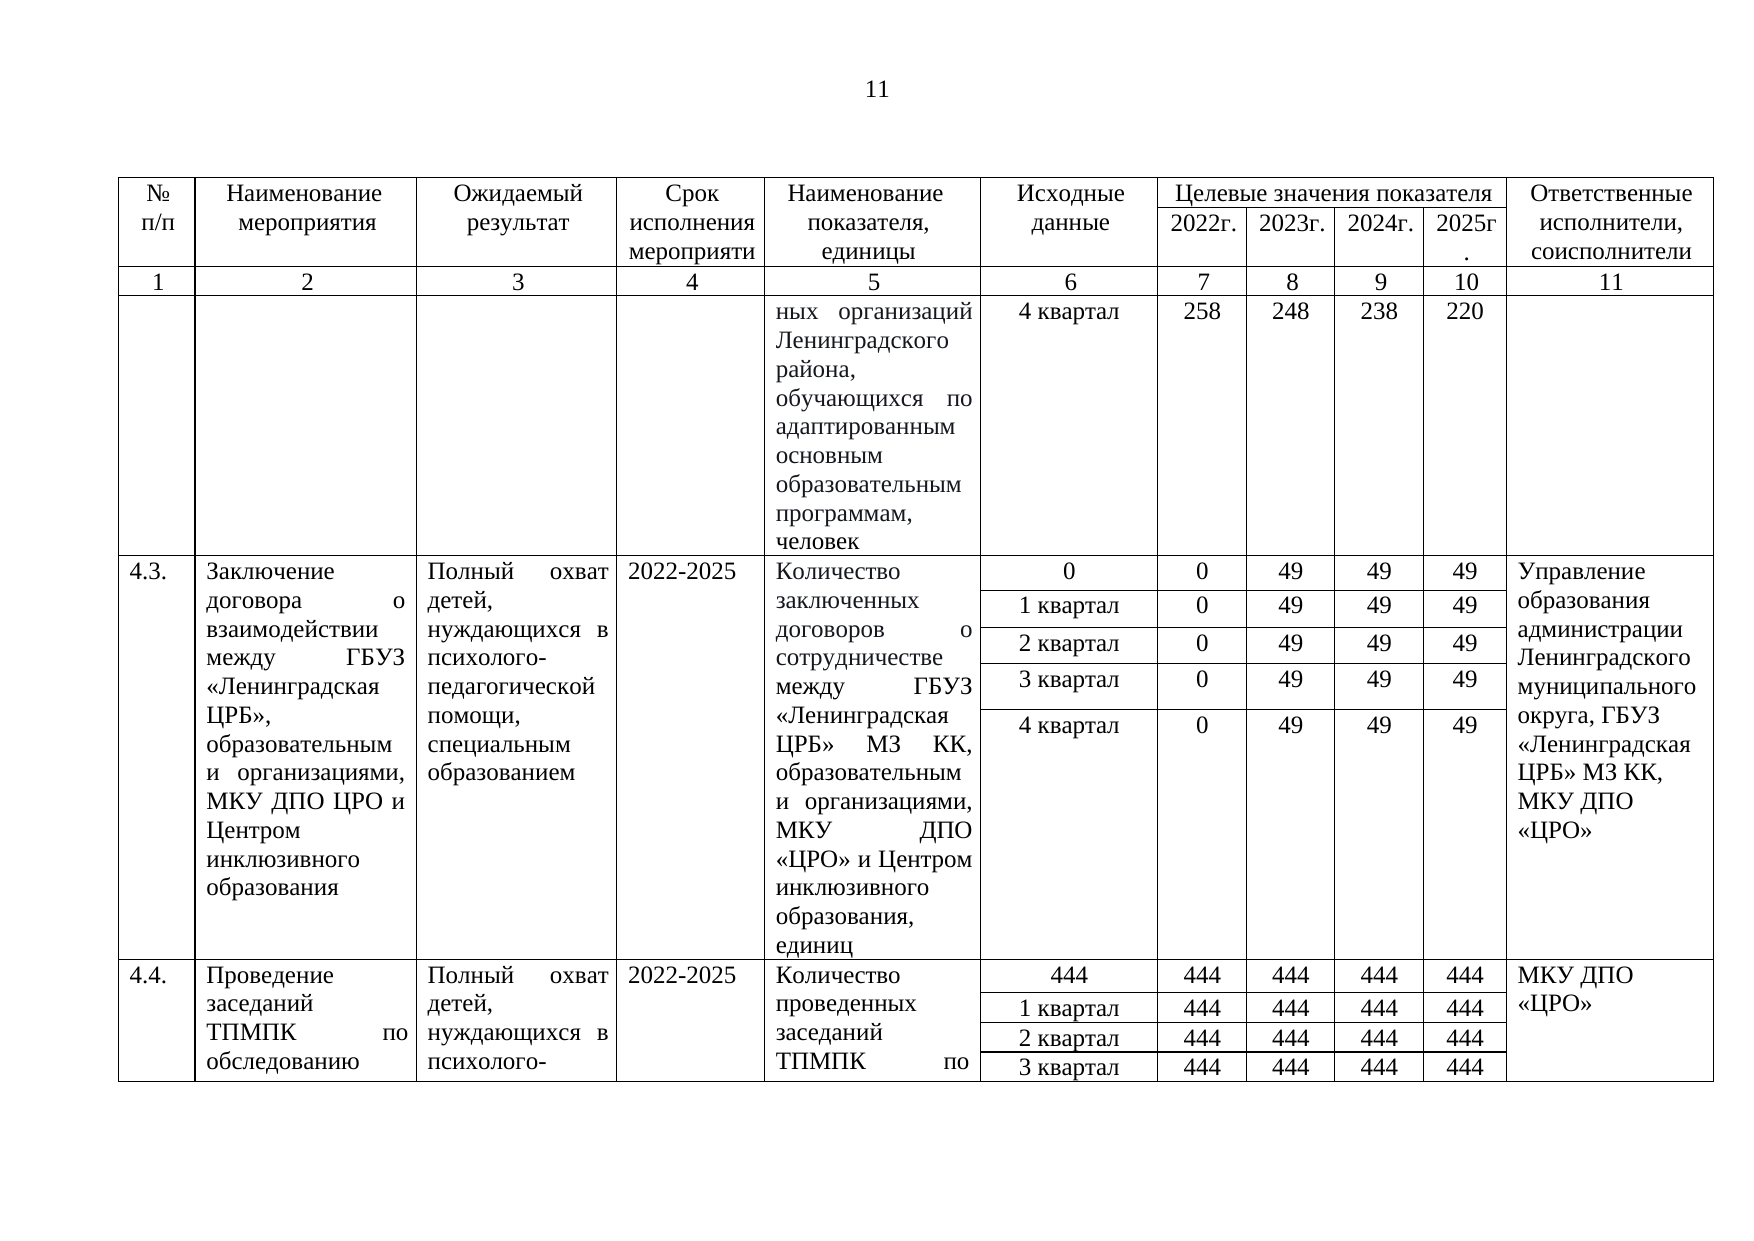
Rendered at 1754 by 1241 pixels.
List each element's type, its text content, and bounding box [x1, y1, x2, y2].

table_cell 10 [1424, 267, 1506, 295]
table_cell 444 [1424, 960, 1506, 992]
table_cell 2 квартал [981, 628, 1157, 663]
table_cell Заключение договора о взаимодействии между ГБУЗ «Ленинградская ЦРБ», образовательными организациями, МКУ ДПО ЦРО и Центром инклюзивного образования [196, 556, 416, 959]
table_cell 444 [1335, 1023, 1423, 1051]
table_cell 444 [1335, 1053, 1423, 1081]
table_cell 444 [1247, 960, 1334, 992]
table_cell 7 [1158, 267, 1246, 295]
table_header Ответственные исполнители, соисполнители [1507, 178, 1713, 266]
table_cell 49 [1335, 710, 1423, 959]
table_cell 49 [1424, 710, 1506, 959]
table_cell 49 [1424, 628, 1506, 663]
table_cell 248 [1247, 296, 1334, 555]
table_cell Управление образования администрации Ленинградского муниципального округа, ГБУЗ «Ленинградская ЦРБ» МЗ КК, МКУ ДПО «ЦРО» [1507, 556, 1713, 959]
table_cell 5 [765, 267, 980, 295]
table_cell 49 [1424, 664, 1506, 709]
table_header Ожидаемый результат [417, 178, 616, 266]
table_cell 444 [1158, 1053, 1246, 1081]
table_cell 3 квартал [981, 664, 1157, 709]
table_cell 444 [1335, 993, 1423, 1022]
table_cell 444 [1335, 960, 1423, 992]
table_header Наименование мероприятия [196, 178, 416, 266]
table_cell 444 [1158, 1023, 1246, 1051]
table_cell 0 [1158, 556, 1246, 589]
table_cell 2 [196, 267, 416, 295]
table_cell 444 [981, 960, 1157, 992]
table_cell 444 [1424, 1023, 1506, 1051]
table_cell 2024г. [1335, 208, 1423, 266]
table_cell 444 [1158, 993, 1246, 1022]
table_cell 238 [1335, 296, 1423, 555]
table_cell 2022г. [1158, 208, 1246, 266]
table_cell 49 [1247, 710, 1334, 959]
table_cell 444 [1247, 1053, 1334, 1081]
table_cell МКУ ДПО «ЦРО» [1507, 960, 1713, 1081]
table_cell 0 [1158, 591, 1246, 627]
table_cell Количество проведенных заседаний ТПМПК по обследованию детей от 0 до 18 лет, единиц [765, 960, 980, 1081]
table_cell 2022-2025 [617, 960, 764, 1081]
table_cell 0 [1158, 710, 1246, 959]
table_cell 49 [1247, 664, 1334, 709]
table_cell 49 [1247, 556, 1334, 589]
table_cell 444 [1424, 993, 1506, 1022]
table_cell 49 [1335, 556, 1423, 589]
table_cell 2025г. [1424, 208, 1506, 266]
table_cell 49 [1247, 628, 1334, 663]
table_cell 49 [1335, 591, 1423, 627]
table_cell 9 [1335, 267, 1423, 295]
table_cell Проведение заседаний ТПМПК по обследованию детей от 0 до 18 лет [196, 960, 416, 1081]
table_cell 1 квартал [981, 993, 1157, 1022]
table_cell 8 [1247, 267, 1334, 295]
table_cell 2023г. [1247, 208, 1334, 266]
table_cell 0 [1158, 664, 1246, 709]
table_cell 4.3. [119, 556, 194, 959]
table_cell 3 [417, 267, 616, 295]
table_cell Полный охват детей, нуждающихся в психолого-педагогической помощи, специальным образованием [417, 960, 616, 1081]
table_cell 0 [1158, 628, 1246, 663]
table_cell 2022-2025 [617, 556, 764, 959]
table_header Срок исполнения мероприятия, годы [617, 178, 764, 266]
table_cell 4 квартал [981, 710, 1157, 959]
table_cell 49 [1424, 556, 1506, 589]
table_cell 49 [1424, 591, 1506, 627]
table_cell 49 [1335, 664, 1423, 709]
table_cell 444 [1424, 1053, 1506, 1081]
table_header Исходные данные [981, 178, 1157, 266]
table_cell Полный охват детей, нуждающихся в психолого-педагогической помощи, специальным образованием [417, 556, 616, 959]
table_cell Количество заключенных договоров о сотрудничестве между ГБУЗ «Ленинградская ЦРБ» МЗ КК, образовательными организациями, МКУ ДПО «ЦРО» и Центром инклюзивного образования, единиц [765, 556, 980, 959]
table_cell 0 [981, 556, 1157, 589]
table_cell 258 [1158, 296, 1246, 555]
table_cell 49 [1335, 628, 1423, 663]
table_cell 4 квартал [981, 296, 1157, 555]
table_cell 444 [1158, 960, 1246, 992]
table_cell 3 квартал [981, 1053, 1157, 1081]
table_cell 220 [1424, 296, 1506, 555]
table_cell 6 [981, 267, 1157, 295]
table_cell 11 [1507, 267, 1713, 295]
table_cell 4 [617, 267, 764, 295]
table_cell 444 [1247, 993, 1334, 1022]
table_cell 1 [119, 267, 194, 295]
table_cell 4.4. [119, 960, 194, 1081]
table_cell 2 квартал [981, 1023, 1157, 1051]
table_header № п/п [119, 178, 194, 266]
table_cell 1 квартал [981, 591, 1157, 627]
table_cell 49 [1247, 591, 1334, 627]
table_header Целевые значения показателя [1158, 178, 1506, 207]
table_cell 444 [1247, 1023, 1334, 1051]
table_header Наименование показателя, единицы измерения [765, 178, 980, 266]
